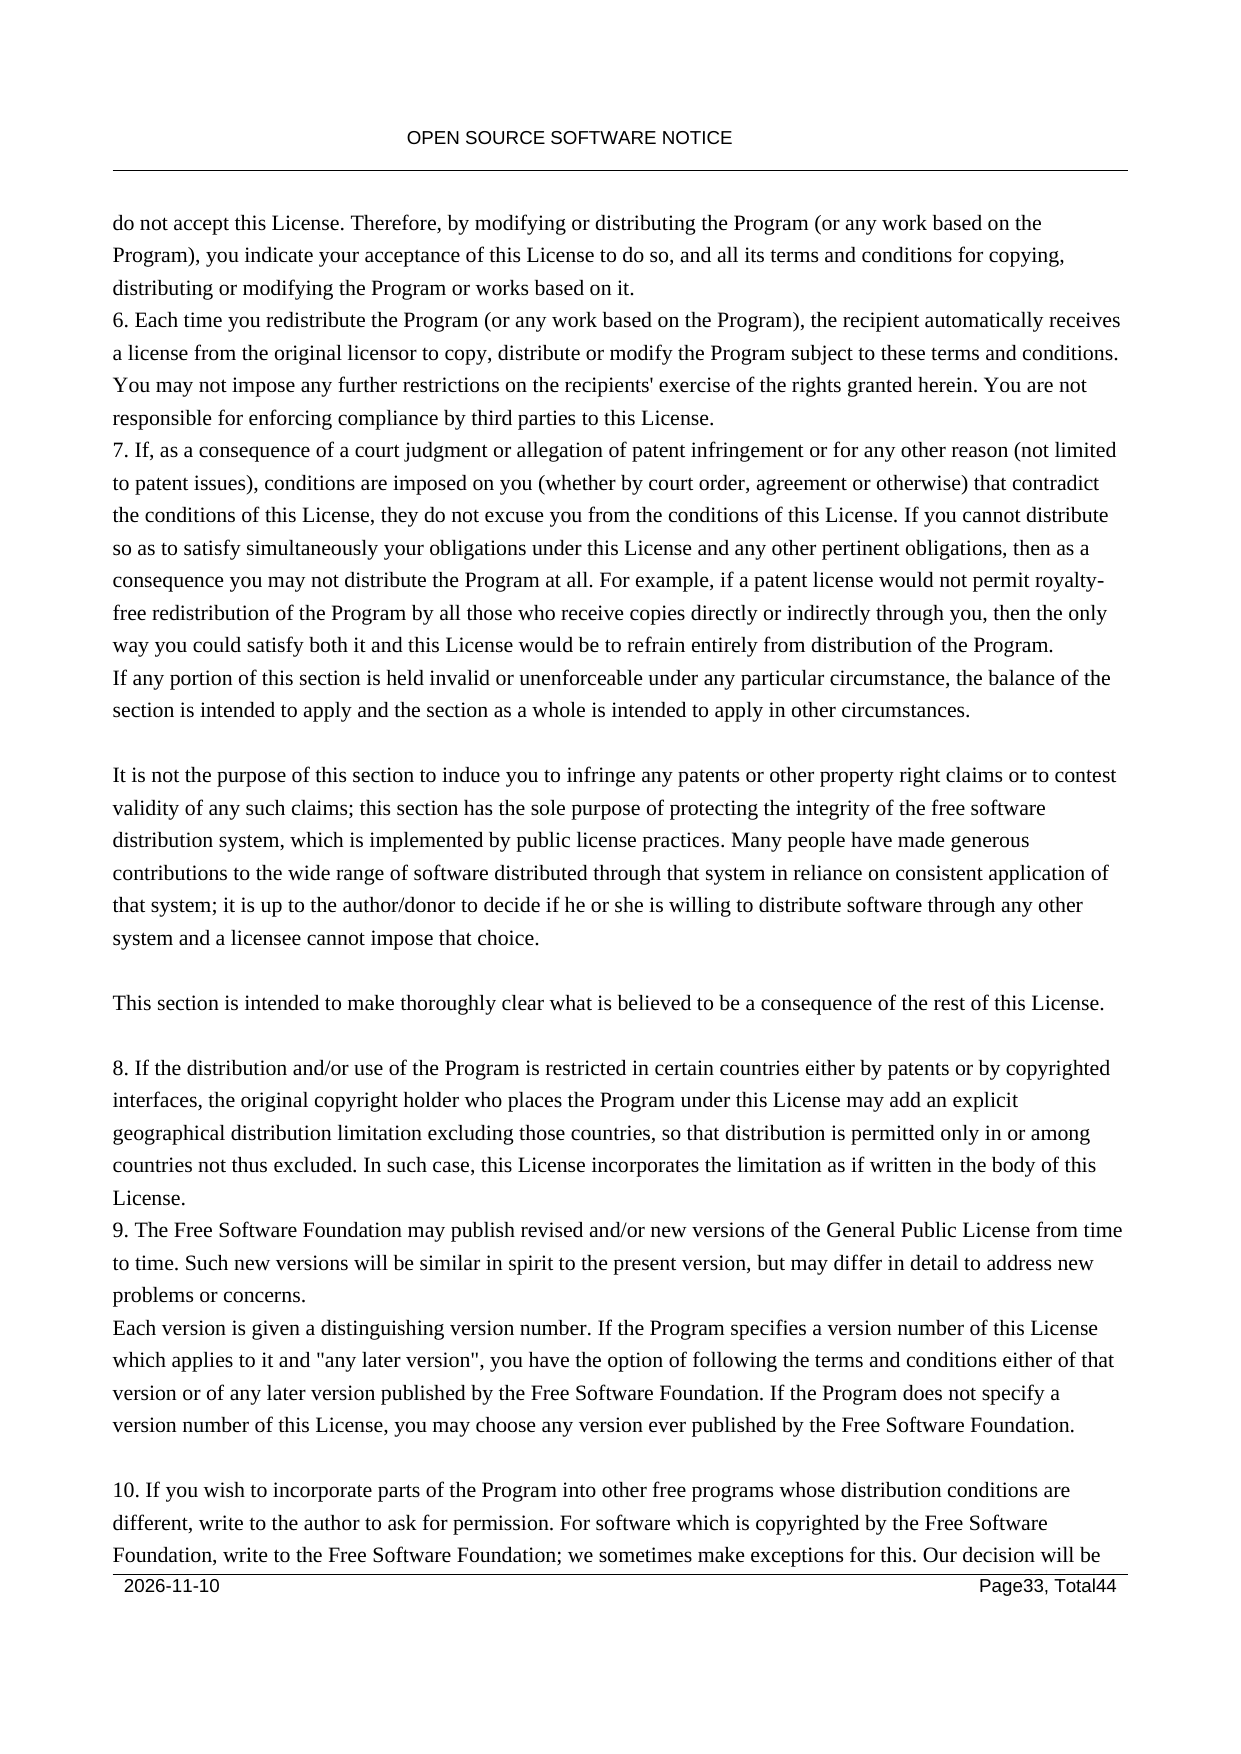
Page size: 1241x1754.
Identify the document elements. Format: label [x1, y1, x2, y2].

text [112, 206, 1128, 1571]
